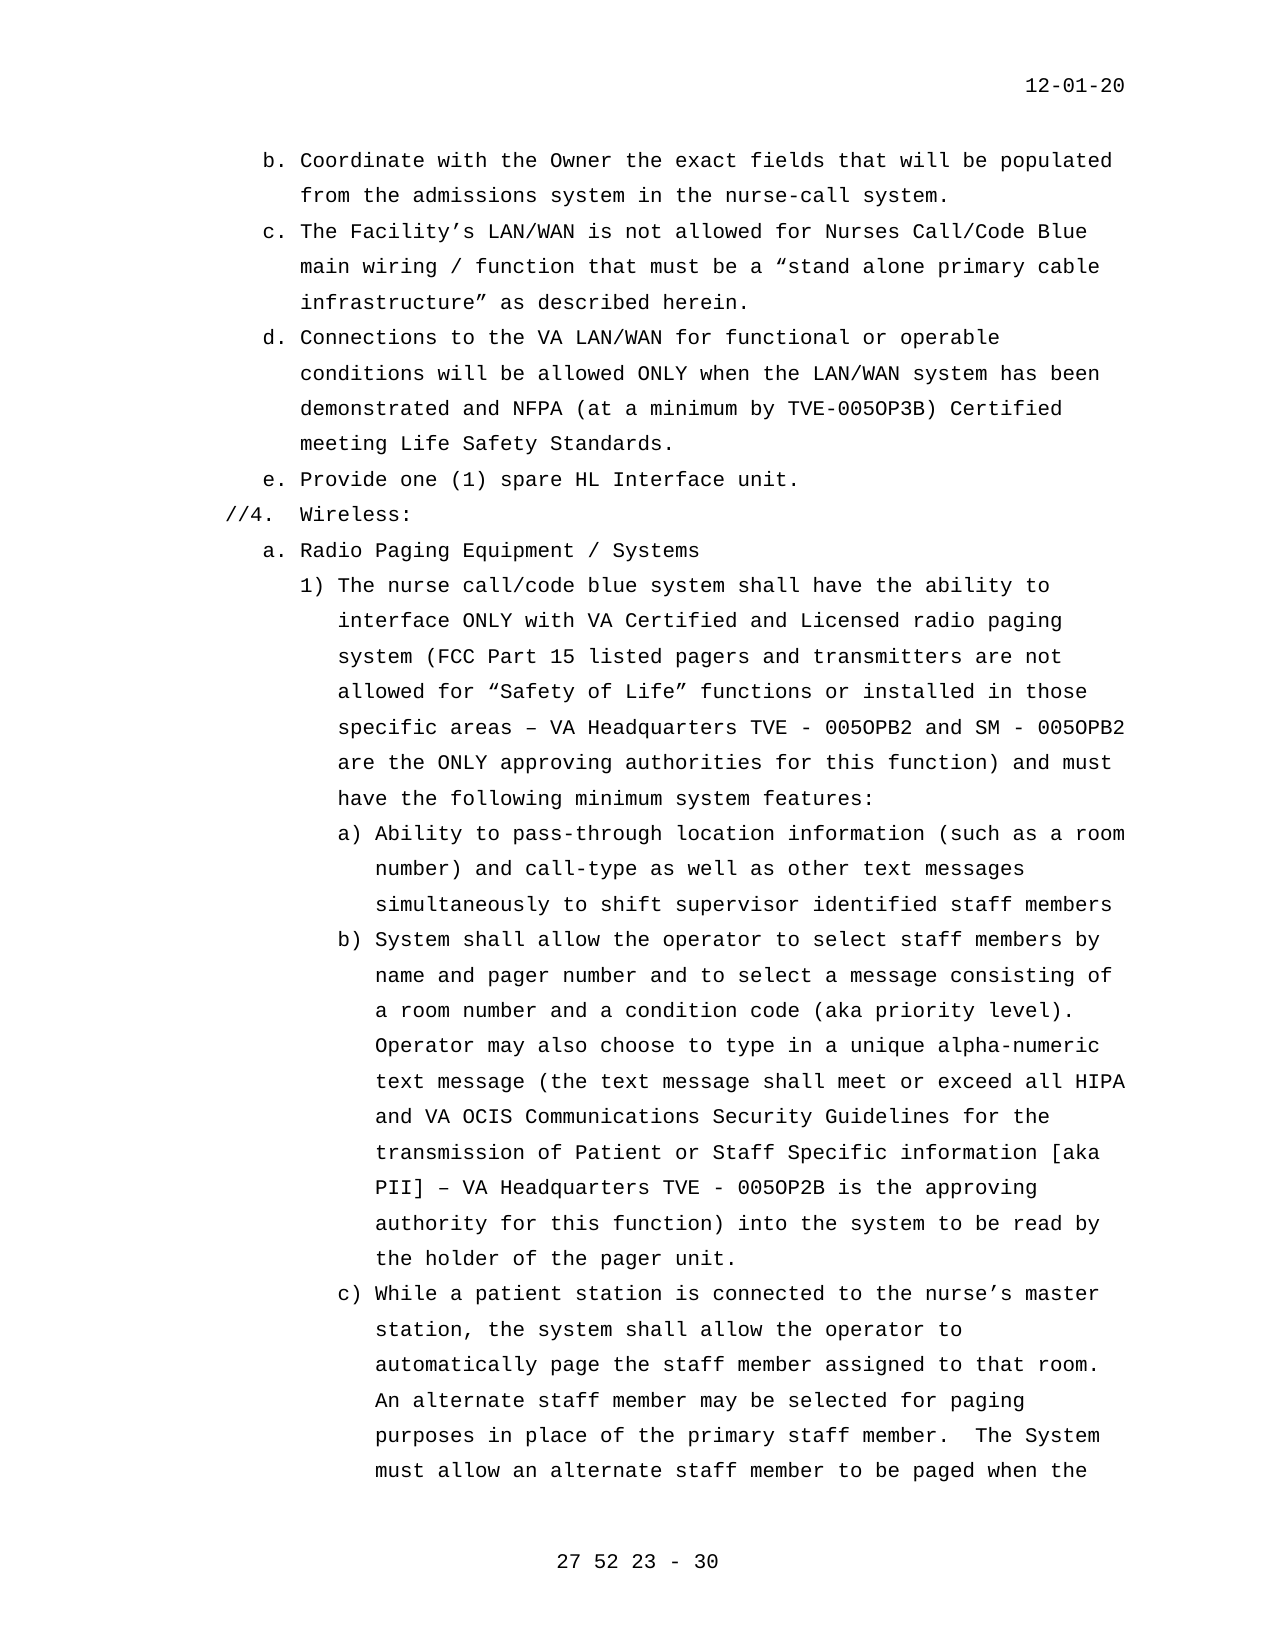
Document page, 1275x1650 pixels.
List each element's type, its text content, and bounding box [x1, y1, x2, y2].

text b. Coordinate with the Owner the exact fields that will be populated from the admissions system in the nurse-call system. [262, 150, 1125, 209]
text d. Connections to the VA LAN/WAN for functional or operable conditions will be allowed ONLY when the LAN/WAN system has been demonstrated and NFPA (at a minimum by TVE-005OP3B) Certified meeting Life Safety Standards. [262, 327, 1125, 457]
text e. Provide one (1) spare HL Interface unit. [262, 469, 1125, 492]
text 1) The nurse call/code blue system shall have the ability to interface ONLY with VA Certified and Licensed radio paging system (FCC Part 15 listed pagers and transmitters are not allowed for “Safety of Life” functions or installed in those specific areas – VA Headquarters TVE - 005OPB2 and SM - 005OPB2 are the ONLY approving authorities for this function) and must have the following minimum system features: [300, 575, 1125, 811]
text b) System shall allow the operator to select staff members by name and pager number and to select a message consisting of a room number and a condition code (aka priority level). Operator may also choose to type in a unique alpha-numeric text message (the text message shall meet or exceed all HIPA and VA OCIS Communications Security Guidelines for the transmission of Patient or Staff Specific information [aka PII] – VA Headquarters TVE - 005OP2B is the approving authority for this function) into the system to be read by the holder of the pager unit. [337, 929, 1125, 1272]
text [337, 1283, 1125, 1484]
text c. The Facility’s LAN/WAN is not allowed for Nurses Call/Code Blue main wiring / function that must be a “stand alone primary cable infrastructure” as described herein. [262, 221, 1125, 315]
text a) Ability to pass-through location information (such as a room number) and call-type as well as other text messages simultaneously to shift supervisor identified staff members [337, 823, 1125, 917]
text //4. Wireless: [225, 504, 1125, 528]
text a. Radio Paging Equipment / Systems [262, 539, 1125, 563]
